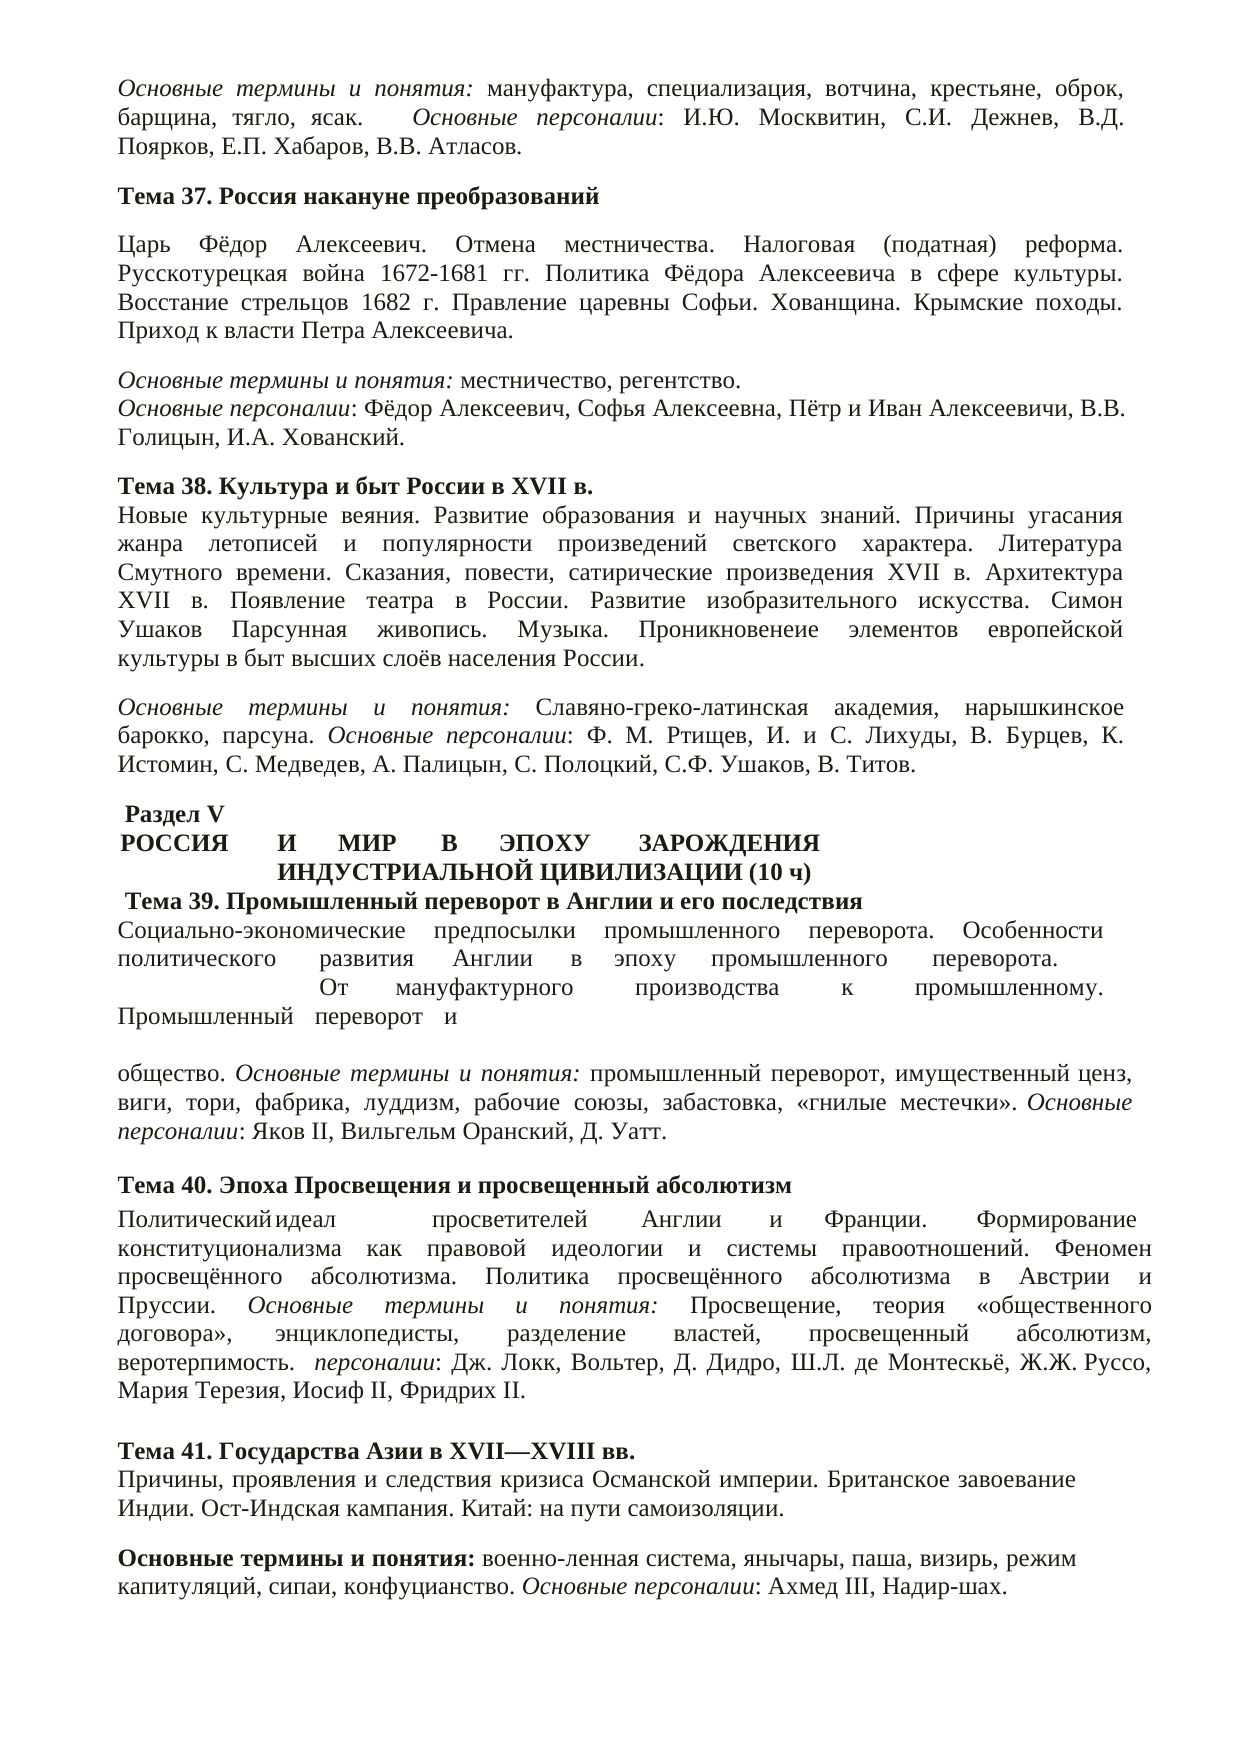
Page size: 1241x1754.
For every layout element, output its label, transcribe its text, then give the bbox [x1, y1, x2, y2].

text Тема 40. Эпоха Просвещения и просвещенный абсолютизм [117, 1171, 1154, 1199]
text Социально-экономические предпосылки промышленного переворота. Особенности политического развития Англии в эпоху промышленного переворота. От мануфактурного производства к промышленному. Промышленный переворот и [117, 915, 1103, 1030]
text общество. Основные термины и понятия: промышленный переворот, имущественный ценз, виги, тори, фабрика, луддизм, рабочие союзы, забастовка, «гнилые местечки». Основные персоналии: Яков II, Вильгельм Оранский, Д. Уатт. [117, 1059, 1132, 1145]
text Тема 39. Промышленный переворот в Англии и его последствия [124, 887, 1154, 915]
text Тема 37. Россия накануне преобразований [117, 181, 1154, 210]
text Основные термины и понятия: мануфактура, специализация, вотчина, крестьяне, оброк, барщина, тягло, ясак. Основные персоналии: И.Ю. Москвитин, С.И. Дежнев, В.Д. Поярков, Е.П. Хабаров, В.В. Атласов. [117, 74, 1124, 159]
text Основные термины и понятия: Славяно-греко-латинская академия, нарышкинское барокко, парсуна. Основные персоналии: Ф. М. Ртищев, И. и С. Лихуды, В. Бурцев, К. Истомин, С. Медведев, А. Палицын, С. Полоцкий, С.Ф. Ушаков, В. Титов. [117, 692, 1124, 778]
text Царь Фёдор Алексеевич. Отмена местничества. Налоговая (податная) реформа. Русскотурецкая война 1672-1681 гг. Политика Фёдора Алексеевича в сфере культуры. Восстание стрельцов 1682 г. Правление царевны Софьи. Хованщина. Крымские походы. Приход к власти Петра Алексеевича. [117, 230, 1123, 344]
text РОССИЯ И МИР В ЭПОХУ ЗАРОЖДЕНИЯ ИНДУСТРИАЛЬНОЙ ЦИВИЛИЗАЦИИ (10 ч) [120, 828, 1129, 886]
text Тема 41. Государства Азии в XVII—XVIII вв. [117, 1437, 1154, 1465]
text Причины, проявления и следствия кризиса Османской империи. Британское завоевание Индии. Ост-Индская кампания. Китай: на пути самоизоляции. [117, 1465, 1154, 1522]
text Основные термины и понятия: местничество, регентство. [117, 365, 1154, 393]
text Основные персоналии: Фёдор Алексеевич, Софья Алексеевна, Пётр и Иван Алексеевичи, В.В. Голицын, И.А. Хованский. [117, 393, 1127, 450]
text Основные термины и понятия: военно-ленная система, янычары, паша, визирь, режим капитуляций, сипаи, конфуцианство. Основные персоналии: Ахмед III, Надир-шах. [117, 1543, 1154, 1600]
text Новые культурные веяния. Развитие образования и научных знаний. Причины угасания жанра летописей и популярности произведений светского характера. Литература Смутного времени. Сказания, повести, сатирические произведения XVII в. Архитектура XVII в. Появление театра в России. Развитие изобразительного искусства. Симон Ушаков Парсунная живопись. Музыка. Проникновенеие элементов европейской культуры в быт высших слоёв населения России. [117, 500, 1123, 671]
text Раздел V [124, 799, 1154, 828]
text Тема 38. Культура и быт России в XVII в. [117, 472, 1154, 500]
text Политический идеал просветителей Англии и Франции. Формирование конституционализма как правовой идеологии и системы правоотношений. Феномен просвещённого абсолютизма. Политика просвещённого абсолютизма в Австрии и Пруссии. Основные термины и понятия: Просвещение, теория «общественного договора», энциклопедисты, разделение властей, просвещенный абсолютизм, веротерпимость. персоналии: Дж. Локк, Вольтер, Д. Дидро, Ш.Л. де Монтескьё, Ж.Ж. Руссо, Мария Терезия, Иосиф II, Фридрих II. [117, 1204, 1152, 1404]
